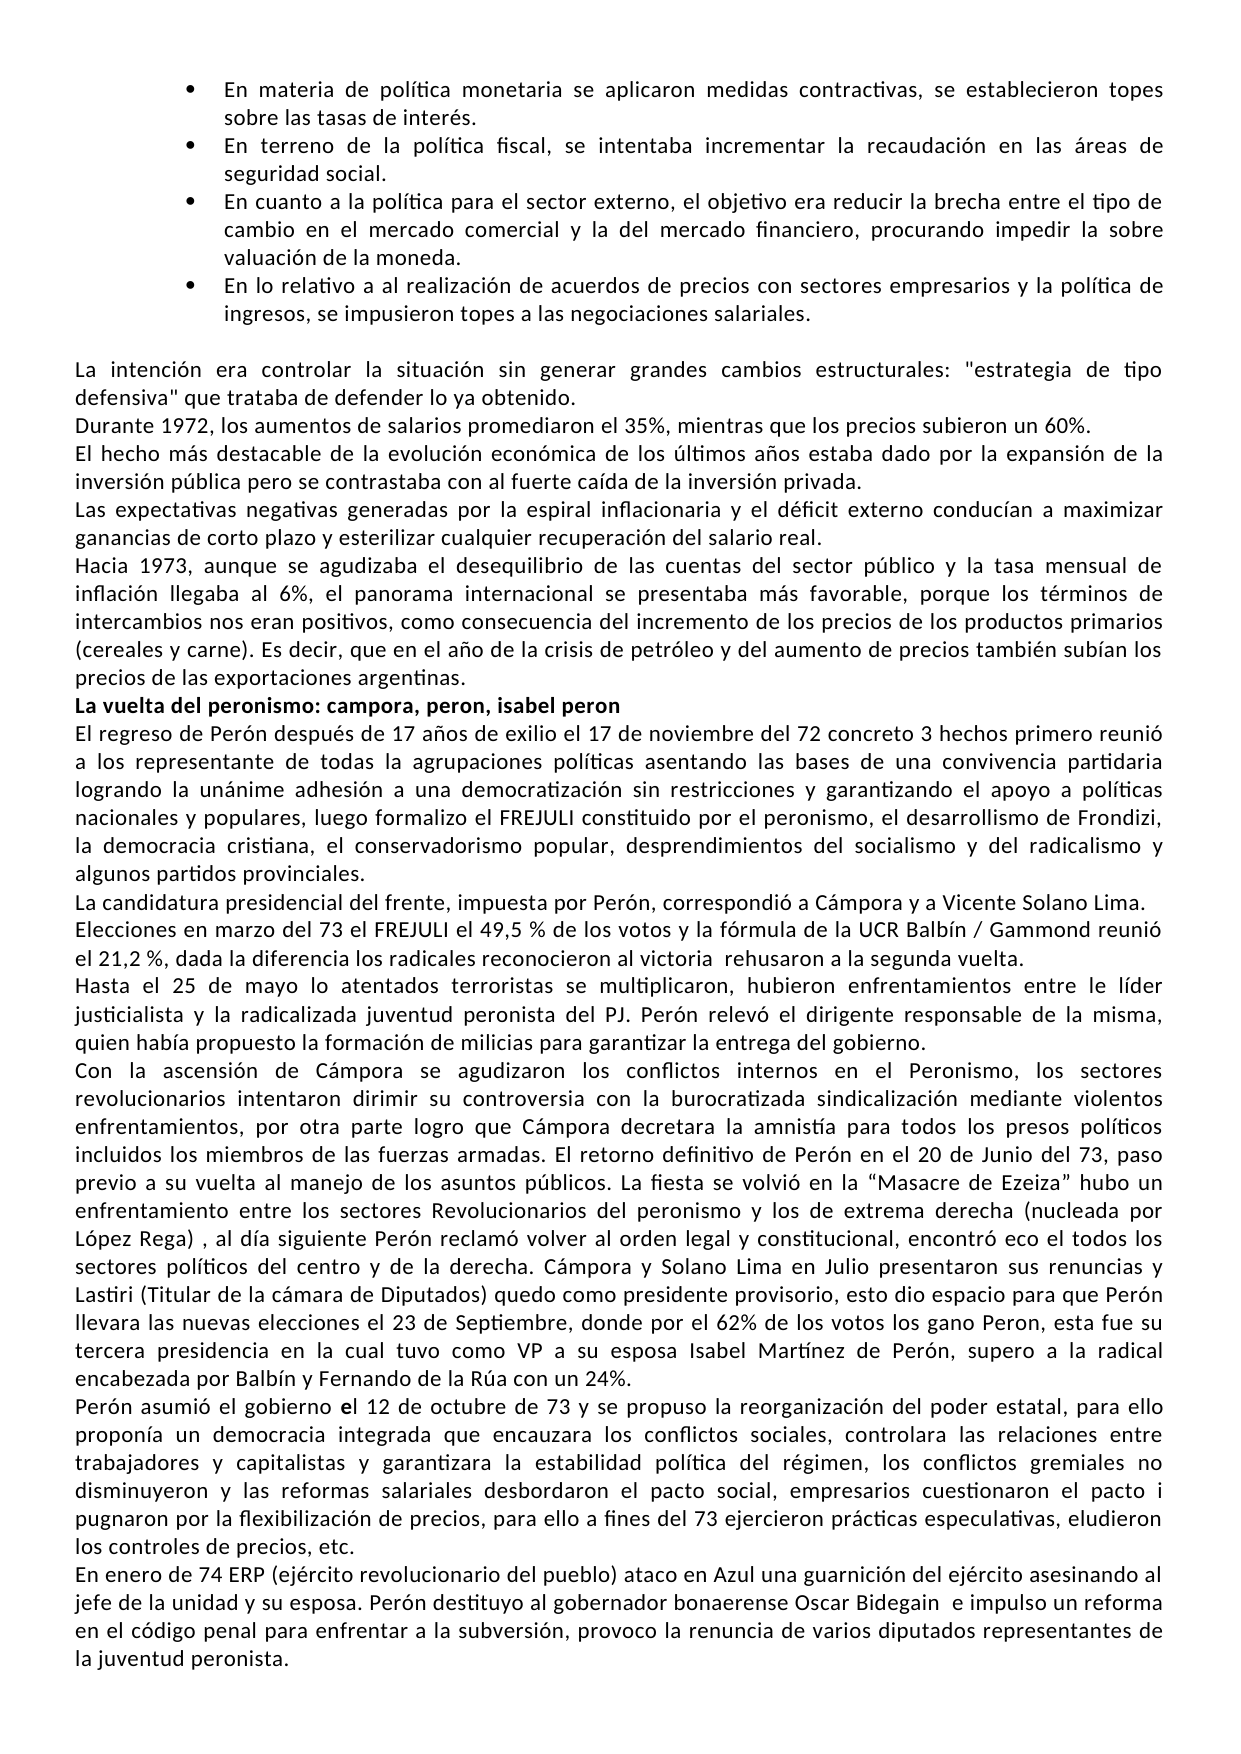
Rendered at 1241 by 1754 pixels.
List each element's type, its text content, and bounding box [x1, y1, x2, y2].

text El hecho más destacable de la evolución económica de los últimos años estaba dado por la expansión de la inversión pública pero se contrastaba con al fuerte caída de la inversión privada. [75, 439, 1165, 495]
text El regreso de Perón después de 17 años de exilio el 17 de noviembre del 72 concreto 3 hechos primero reunió a los representante de todas la agrupaciones políticas asentando las bases de una convivencia partidaria logrando la unánime adhesión a una democratización sin restricciones y garantizando el apoyo a políticas nacionales y populares, luego formalizo el FREJULI constituido por el peronismo, el desarrollismo de Frondizi, la democracia cristiana, el conservadorismo popular, desprendimientos del socialismo y del radicalismo y algunos partidos provinciales. [75, 719, 1165, 888]
list En cuanto a la política para el sector externo, el objetivo era reducir la brecha entre el tipo de cambio en el mercado comercial y la del mercado financiero, procurando impedir la sobre valuación de la moneda. [186, 187, 1165, 271]
text Elecciones en marzo del 73 el FREJULI el 49,5 % de los votos y la fórmula de la UCR Balbín / Gammond reunió el 21,2 %, dada la diferencia los radicales reconocieron al victoria rehusaron a la segunda vuelta. [75, 916, 1165, 972]
text Durante 1972, los aumentos de salarios promediaron el 35%, mientras que los precios subieron un 60%. [75, 411, 1165, 439]
list En materia de política monetaria se aplicaron medidas contractivas, se establecieron topes sobre las tasas de interés. [186, 75, 1165, 131]
text La vuelta del peronismo: campora, peron, isabel peron [75, 691, 1165, 719]
text En enero de 74 ERP (ejército revolucionario del pueblo) ataco en Azul una guarnición del ejército asesinando al jefe de la unidad y su esposa. Perón destituyo al gobernador bonaerense Oscar Bidegain e impulso un reforma en el código penal para enfrentar a la subversión, provoco la renuncia de varios diputados representantes de la juventud peronista. [75, 1560, 1165, 1672]
text Hacia 1973, aunque se agudizaba el desequilibrio de las cuentas del sector público y la tasa mensual de inflación llegaba al 6%, el panorama internacional se presentaba más favorable, porque los términos de intercambios nos eran positivos, como consecuencia del incremento de los precios de los productos primarios (cereales y carne). Es decir, que en el año de la crisis de petróleo y del aumento de precios también subían los precios de las exportaciones argentinas. [75, 551, 1165, 691]
text La intención era controlar la situación sin generar grandes cambios estructurales: "estrategia de tipo defensiva" que trataba de defender lo ya obtenido. [75, 355, 1165, 411]
text Con la ascensión de Cámpora se agudizaron los conflictos internos en el Peronismo, los sectores revolucionarios intentaron dirimir su controversia con la burocratizada sindicalización mediante violentos enfrentamientos, por otra parte logro que Cámpora decretara la amnistía para todos los presos políticos incluidos los miembros de las fuerzas armadas. El retorno definitivo de Perón en el 20 de Junio del 73, paso previo a su vuelta al manejo de los asuntos públicos. La fiesta se volvió en la “Masacre de Ezeiza” hubo un enfrentamiento entre los sectores Revolucionarios del peronismo y los de extrema derecha (nucleada por López Rega) , al día siguiente Perón reclamó volver al orden legal y constitucional, encontró eco el todos los sectores políticos del centro y de la derecha. Cámpora y Solano Lima en Julio presentaron sus renuncias y Lastiri (Titular de la cámara de Diputados) quedo como presidente provisorio, esto dio espacio para que Perón llevara las nuevas elecciones el 23 de Septiembre, donde por el 62% de los votos los gano Peron, esta fue su tercera presidencia en la cual tuvo como VP a su esposa Isabel Martínez de Perón, supero a la radical encabezada por Balbín y Fernando de la Rúa con un 24%. [75, 1056, 1165, 1392]
list En terreno de la política fiscal, se intentaba incrementar la recaudación en las áreas de seguridad social. [186, 131, 1165, 187]
text Hasta el 25 de mayo lo atentados terroristas se multiplicaron, hubieron enfrentamientos entre le líder justicialista y la radicalizada juventud peronista del PJ. Perón relevó el dirigente responsable de la misma, quien había propuesto la formación de milicias para garantizar la entrega del gobierno. [75, 972, 1165, 1056]
list En lo relativo a al realización de acuerdos de precios con sectores empresarios y la política de ingresos, se impusieron topes a las negociaciones salariales. [186, 271, 1165, 327]
text Las expectativas negativas generadas por la espiral inflacionaria y el déficit externo conducían a maximizar ganancias de corto plazo y esterilizar cualquier recuperación del salario real. [75, 495, 1165, 551]
text La candidatura presidencial del frente, impuesta por Perón, correspondió a Cámpora y a Vicente Solano Lima. [75, 888, 1165, 916]
text Perón asumió el gobierno el 12 de octubre de 73 y se propuso la reorganización del poder estatal, para ello proponía un democracia integrada que encauzara los conflictos sociales, controlara las relaciones entre trabajadores y capitalistas y garantizara la estabilidad política del régimen, los conflictos gremiales no disminuyeron y las reformas salariales desbordaron el pacto social, empresarios cuestionaron el pacto i pugnaron por la flexibilización de precios, para ello a fines del 73 ejercieron prácticas especulativas, eludieron los controles de precios, etc. [75, 1392, 1165, 1560]
